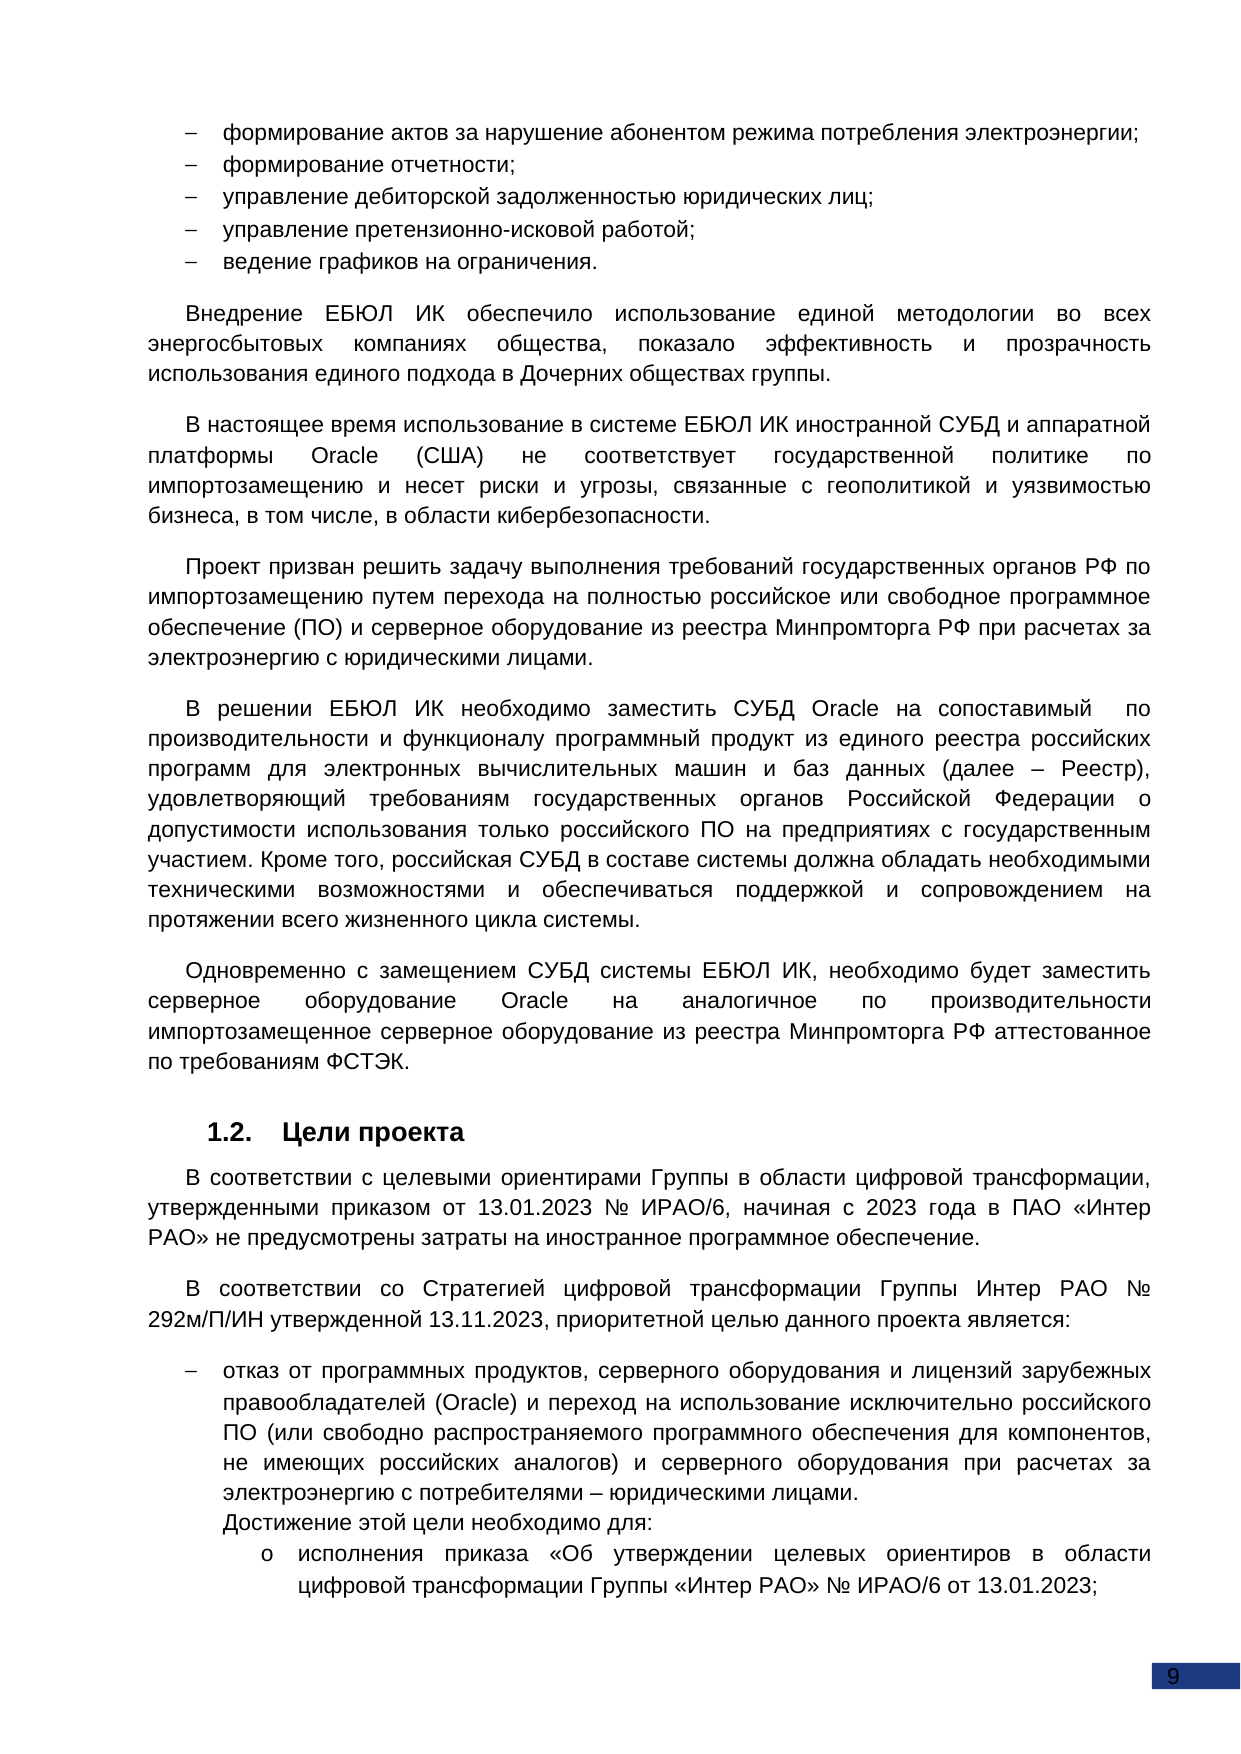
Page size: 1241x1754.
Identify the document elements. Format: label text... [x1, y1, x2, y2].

text В соответствии со Стратегией цифровой трансформации Группы Интер РАО № 292м/П/ИН утвержденной 13.11.2023, приоритетной целью данного проекта является: [148, 1275, 1152, 1332]
list управление дебиторской задолженностью юридических лиц; [185, 182, 1152, 211]
subtitle Цели проекта [207, 1116, 1152, 1147]
text Одновременно с замещением СУБД системы ЕБЮЛ ИК, необходимо будет заместить серверное оборудование Oracle на аналогичное по производительности импортозамещенное серверное оборудование из реестра Минпромторга РФ аттестованное по требованиям ФСТЭК. [148, 957, 1152, 1074]
list управление претензионно-исковой работой; [185, 215, 1152, 243]
list ведение графиков на ограничения. [185, 247, 1152, 275]
list отказ от программных продуктов, серверного оборудования и лицензий зарубежных правообладателей (Oracle) и переход на использование исключительно российского ПО (или свободно распространяемого программного обеспечения для компонентов, не имеющих российских аналогов) и серверного оборудования при расчетах за электроэнергию с потребителями – юридическими лицами. [185, 1357, 1152, 1506]
text Внедрение ЕБЮЛ ИК обеспечило использование единой методологии во всех энергосбытовых компаниях общества, показало эффективность и прозрачность использования единого подхода в Дочерних обществах группы. [148, 300, 1152, 387]
list исполнения приказа «Об утверждении целевых ориентиров в области цифровой трансформации Группы «Интер РАО» № ИРАО/6 от 13.01.2023; [260, 1539, 1152, 1598]
list Достижение этой цели необходимо для: [223, 1509, 1152, 1536]
text Проект призван решить задачу выполнения требований государственных органов РФ по импортозамещению путем перехода на полностью российское или свободное программное обеспечение (ПО) и серверное оборудование из реестра Минпромторга РФ при расчетах за электроэнергию с юридическими лицами. [148, 553, 1152, 670]
list формирование отчетности; [185, 150, 1152, 178]
list формирование актов за нарушение абонентом режима потребления электроэнергии; [185, 118, 1152, 146]
text В настоящее время использование в системе ЕБЮЛ ИК иностранной СУБД и аппаратной платформы Oracle (США) не соответствует государственной политике по импортозамещению и несет риски и угрозы, связанные с геополитикой и уязвимостью бизнеса, в том числе, в области кибербезопасности. [148, 411, 1152, 528]
text В решении ЕБЮЛ ИК необходимо заместить СУБД Oracle на сопоставимый по производительности и функционалу программный продукт из единого реестра российских программ для электронных вычислительных машин и баз данных (далее – Реестр), удовлетворяющий требованиям государственных органов Российской Федерации о допустимости использования только российского ПО на предприятиях с государственным участием. Кроме того, российская СУБД в составе системы должна обладать необходимыми техническими возможностями и обеспечиваться поддержкой и сопровождением на протяжении всего жизненного цикла системы. [148, 695, 1152, 932]
text В соответствии с целевыми ориентирами Группы в области цифровой трансформации, утвержденными приказом от 13.01.2023 № ИРАО/6, начиная с 2023 года в ПАО «Интер РАО» не предусмотрены затраты на иностранное программное обеспечение. [148, 1164, 1152, 1251]
